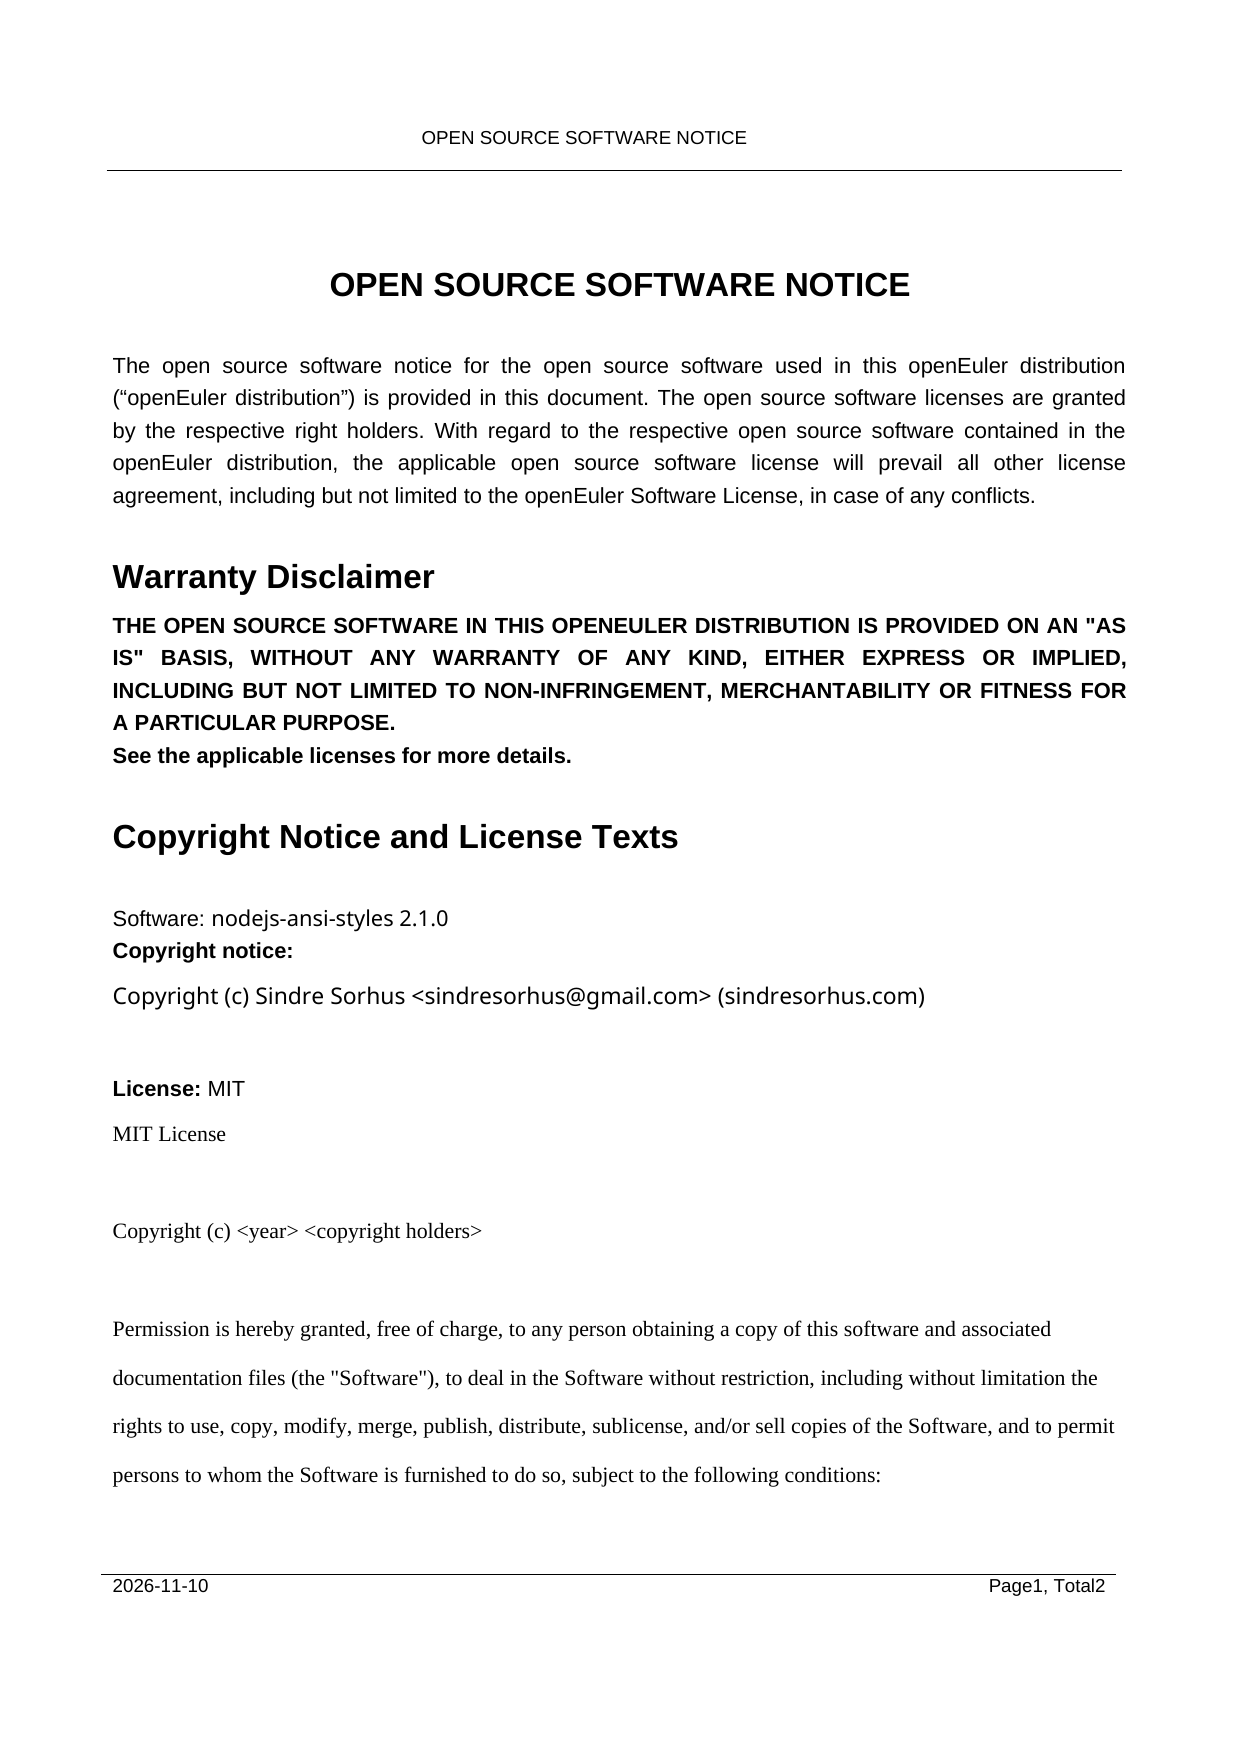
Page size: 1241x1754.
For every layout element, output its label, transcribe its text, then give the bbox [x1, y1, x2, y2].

text Copyright (c) Sindre Sorhus <sindresorhus@gmail.com> (sindresorhus.com) [112, 979, 1128, 1012]
text Copyright notice: [112, 934, 1128, 966]
text The open source software notice for the open source software used in this openEuler distribution (“openEuler distribution”) is provided in this document. The open source software licenses are granted by the respective right holders. With regard to the respective open source software contained in the openEuler distribution, the applicable open source software license will prevail all other license agreement, including but not limited to the openEuler Software License, in case of any conflicts. [112, 349, 1128, 511]
text OPEN SOURCE SOFTWARE NOTICE [112, 251, 1128, 316]
text THE OPEN SOURCE SOFTWARE IN THIS OPENEULER DISTRIBUTION IS PROVIDED ON AN "AS IS" BASIS, WITHOUT ANY WARRANTY OF ANY KIND, EITHER EXPRESS OR IMPLIED, INCLUDING BUT NOT LIMITED TO NON-INFRINGEMENT, MERCHANTABILITY OR FITNESS FOR A PARTICULAR PURPOSE. See the applicable licenses for more details. [112, 609, 1128, 771]
text License: MIT [112, 1072, 1128, 1105]
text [112, 1117, 1128, 1491]
text Warranty Disclaimer [112, 544, 1128, 609]
text Copyright Notice and License Texts [112, 804, 1128, 869]
text Software: nodejs-ansi-styles 2.1.0 [112, 901, 1128, 934]
